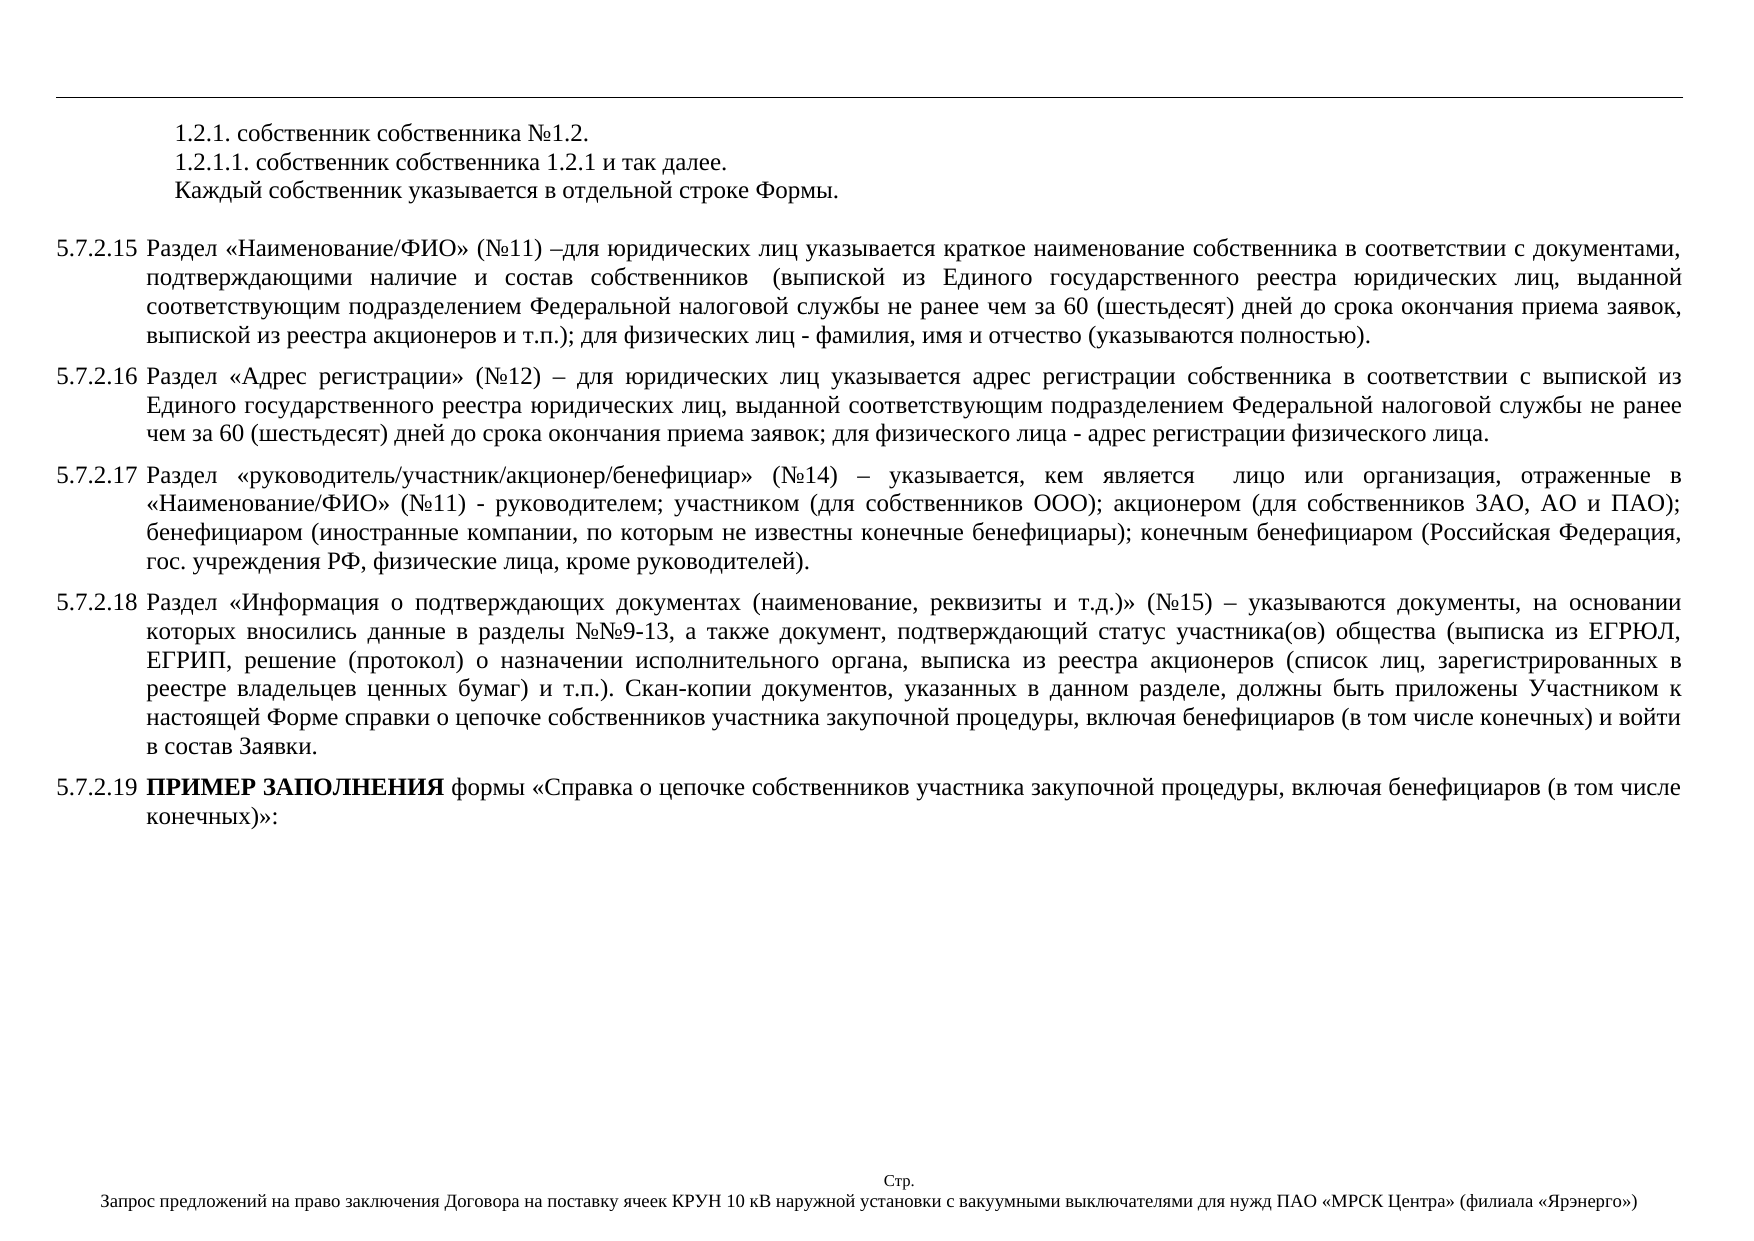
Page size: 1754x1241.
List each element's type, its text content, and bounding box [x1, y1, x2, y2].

list Пример заполнения формы «Справка о цепочке собственников участника закупочной процедуры, включая бенефициаров (в том числе конечных)»: [56, 772, 1683, 830]
list Раздел «Наименование/ФИО» (№11) –для юридических лиц указывается краткое наименование собственника в соответствии с документами, подтверждающими наличие и состав собственников (выпиской из Единого государственного реестра юридических лиц, выданной соответствующим подразделением Федеральной налоговой службы не ранее чем за 60 (шестьдесят) дней до срока окончания приема заявок, выпиской из реестра акционеров и т.п.); для физических лиц - фамилия, имя и отчество (указываются полностью). [56, 233, 1683, 348]
list Раздел «Информация о подтверждающих документах (наименование, реквизиты и т.д.)» (№15) – указываются документы, на основании которых вносились данные в разделы №№9-13, а также документ, подтверждающий статус участника(ов) общества (выписка из ЕГРЮЛ, ЕГРИП, решение (протокол) о назначении исполнительного органа, выписка из реестра акционеров (список лиц, зарегистрированных в реестре владельцев ценных бумаг) и т.п.). Скан-копии документов, указанных в данном разделе, должны быть приложены Участником к настоящей Форме справки о цепочке собственников участника закупочной процедуры, включая бенефициаров (в том числе конечных) и войти в состав Заявки. [56, 587, 1683, 760]
text 1.2.1. собственник собственника №1.2. [56, 118, 1683, 147]
list Раздел «руководитель/участник/акционер/бенефициар» (№14) – указывается, кем является лицо или организация, отраженные в «Наименование/ФИО» (№11) - руководителем; участником (для собственников ООО); акционером (для собственников ЗАО, АО и ПАО); бенефициаром (иностранные компании, по которым не известны конечные бенефициары); конечным бенефициаром (Российская Федерация, гос. учреждения РФ, физические лица, кроме руководителей). [56, 460, 1683, 575]
text Каждый собственник указывается в отдельной строке Формы. [56, 176, 1683, 204]
text 1.2.1.1. собственник собственника 1.2.1 и так далее. [56, 147, 1683, 176]
list Раздел «Адрес регистрации» (№12) – для юридических лиц указывается адрес регистрации собственника в соответствии с выпиской из Единого государственного реестра юридических лиц, выданной соответствующим подразделением Федеральной налоговой службы не ранее чем за 60 (шестьдесят) дней до срока окончания приема заявок; для физического лица - адрес регистрации физического лица. [56, 361, 1683, 447]
